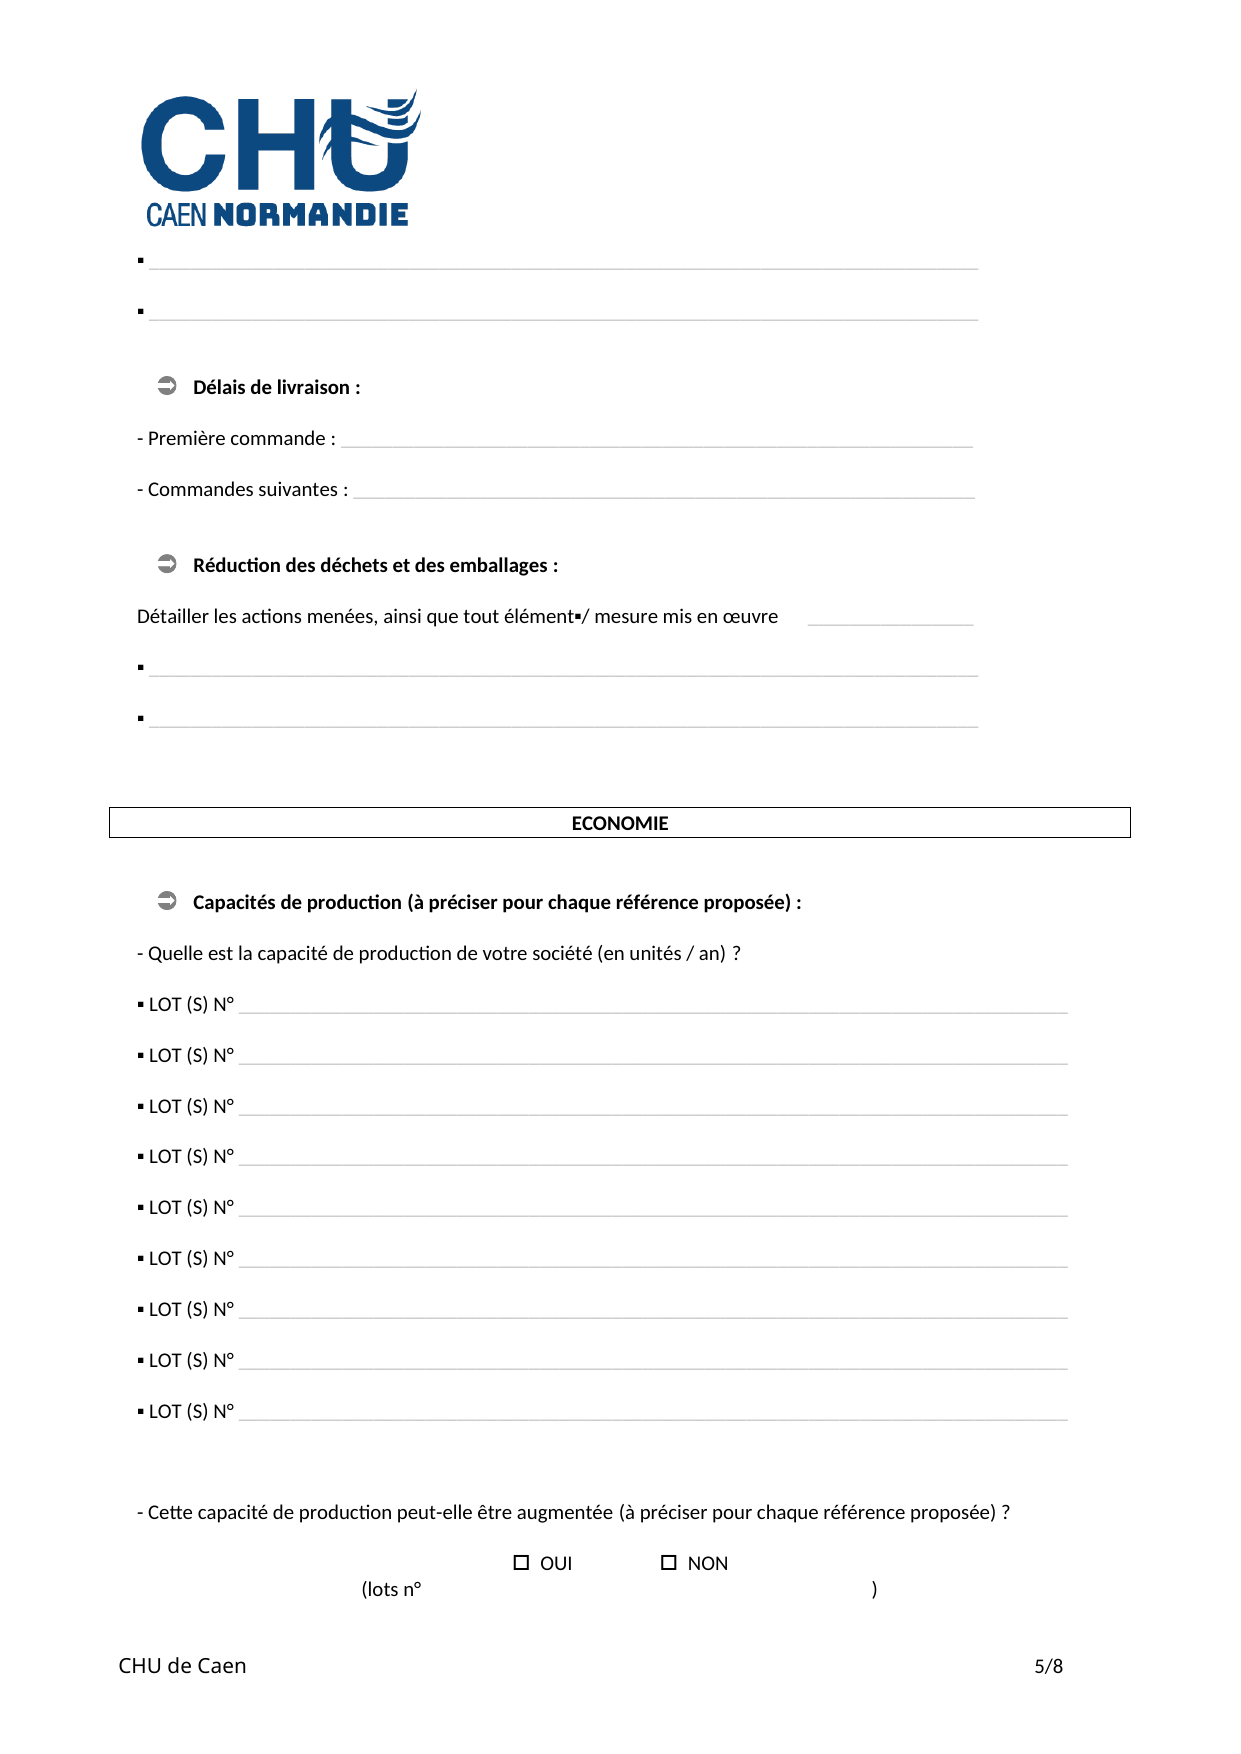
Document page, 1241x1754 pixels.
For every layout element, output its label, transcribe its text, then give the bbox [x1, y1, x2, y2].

list Réduction des déchets et des emballages : [156, 552, 1122, 578]
text - Commandes suivantes : ____________________________________________________________ [137, 476, 1122, 502]
text - Première commande : _____________________________________________________________ [137, 425, 1122, 451]
picture [118, 73, 431, 248]
text ▪ LOT (S) N° ________________________________________________________________________________ [137, 1093, 1122, 1118]
text ▪ LOT (S) N° ________________________________________________________________________________ [137, 1347, 1122, 1372]
text ▪ ________________________________________________________________________________ [137, 654, 1122, 680]
text ▪ ________________________________________________________________________________ [137, 247, 1122, 273]
text ▪ LOT (S) N° ________________________________________________________________________________ [137, 1194, 1122, 1220]
text ▪ LOT (S) N° ________________________________________________________________________________ [137, 1296, 1122, 1322]
text Détailler les actions menées, ainsi que tout élément▪/ mesure mis en œuvre ________________ [137, 603, 1122, 629]
text OUI NON [118, 1550, 1122, 1576]
text ▪ LOT (S) N° ________________________________________________________________________________ [137, 1144, 1122, 1169]
text (lots n° ) [118, 1576, 1122, 1601]
text ▪ ________________________________________________________________________________ [118, 298, 1122, 323]
list Capacités de production (à préciser pour chaque référence proposée) : [156, 889, 1122, 915]
text ▪ LOT (S) N° ________________________________________________________________________________ [137, 1245, 1122, 1271]
text - Cette capacité de production peut-elle être augmentée (à préciser pour chaque référence proposée) ? [137, 1499, 1122, 1525]
text ▪ ________________________________________________________________________________ [137, 705, 1122, 731]
list Délais de livraison : [156, 374, 1122, 400]
text ECONOMIE [110, 808, 1130, 837]
text ▪ LOT (S) N° ________________________________________________________________________________ [137, 1398, 1122, 1423]
text ▪ LOT (S) N° ________________________________________________________________________________ [137, 991, 1122, 1017]
text ▪ LOT (S) N° ________________________________________________________________________________ [137, 1042, 1122, 1067]
text - Quelle est la capacité de production de votre société (en unités / an) ? [137, 940, 1122, 966]
